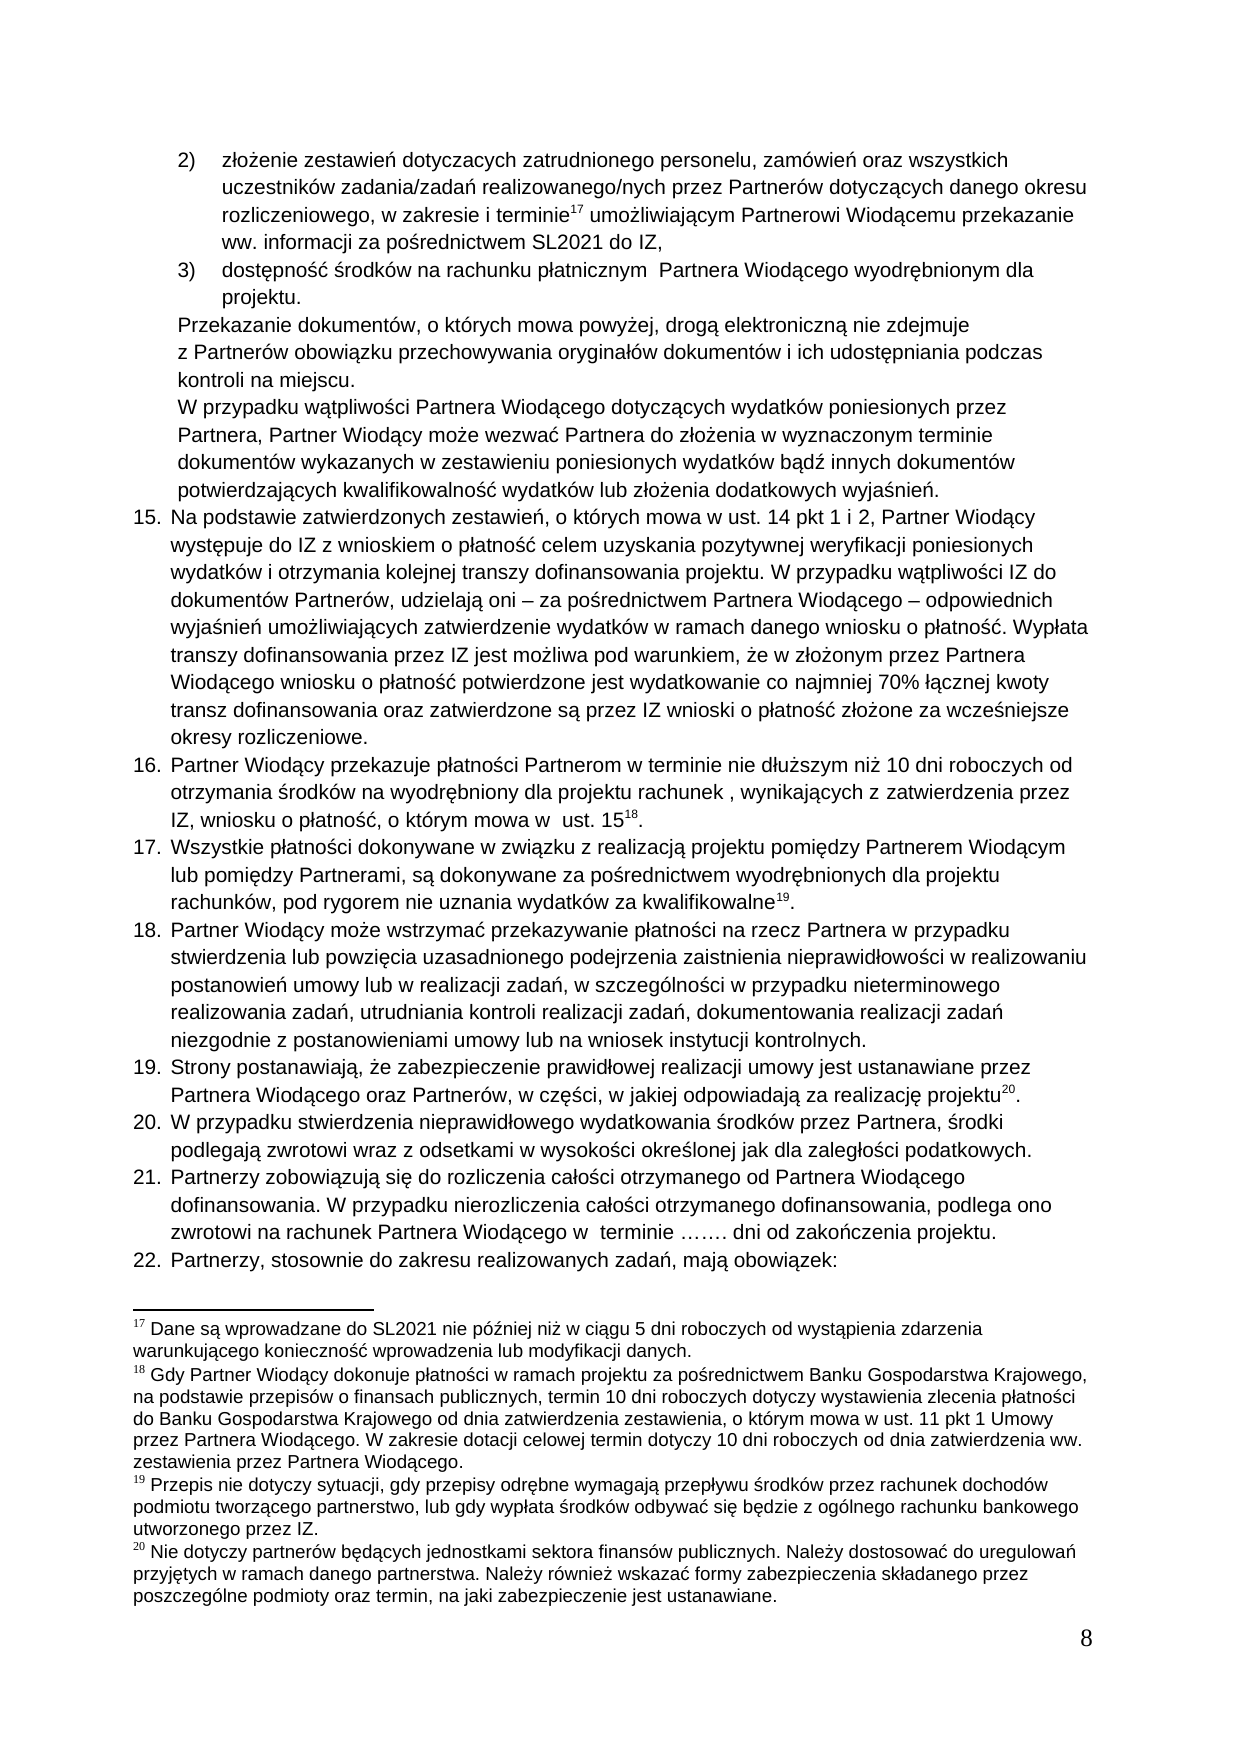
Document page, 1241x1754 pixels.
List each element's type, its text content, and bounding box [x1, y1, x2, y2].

list Strony postanawiają, że zabezpieczenie prawidłowej realizacji umowy jest ustanawiane przez Partnera Wiodącego oraz Partnerów, w części, w jakiej odpowiadają za realizację projektu. [133, 1055, 1093, 1107]
list Na podstawie zatwierdzonych zestawień, o których mowa w ust. 14 pkt 1 i 2, Partner Wiodący występuje do IZ z wnioskiem o płatność celem uzyskania pozytywnej weryfikacji poniesionych wydatków i otrzymania kolejnej transzy dofinansowania projektu. W przypadku wątpliwości IZ do dokumentów Partnerów, udzielają oni – za pośrednictwem Partnera Wiodącego – odpowiednich wyjaśnień umożliwiających zatwierdzenie wydatków w ramach danego wniosku o płatność. Wypłata transzy dofinansowania przez IZ jest możliwa pod warunkiem, że w złożonym przez Partnera Wiodącego wniosku o płatność potwierdzone jest wydatkowanie co najmniej 70% łącznej kwoty transz dofinansowania oraz zatwierdzone są przez IZ wnioski o płatność złożone za wcześniejsze okresy rozliczeniowe. [133, 505, 1093, 749]
list dostępność środków na rachunku płatnicznym Partnera Wiodącego wyodrębnionym dla projektu. [177, 258, 1093, 309]
text Przekazanie dokumentów, o których mowa powyżej, drogą elektroniczną nie zdejmuje z Partnerów obowiązku przechowywania oryginałów dokumentów i ich udostępniania podczas kontroli na miejscu. [177, 313, 1093, 392]
list Partner Wiodący może wstrzymać przekazywanie płatności na rzecz Partnera w przypadku stwierdzenia lub powzięcia uzasadnionego podejrzenia zaistnienia nieprawidłowości w realizowaniu postanowień umowy lub w realizacji zadań, w szczególności w przypadku nieterminowego realizowania zadań, utrudniania kontroli realizacji zadań, dokumentowania realizacji zadań niezgodnie z postanowieniami umowy lub na wniosek instytucji kontrolnych. [133, 918, 1093, 1052]
list Partnerzy zobowiązują się do rozliczenia całości otrzymanego od Partnera Wiodącego dofinansowania. W przypadku nierozliczenia całości otrzymanego dofinansowania, podlega ono zwrotowi na rachunek Partnera Wiodącego w terminie ……. dni od zakończenia projektu. [133, 1165, 1093, 1244]
list złożenie zestawień dotyczacych zatrudnionego personelu, zamówień oraz wszystkich uczestników zadania/zadań realizowanego/nych przez Partnerów dotyczących danego okresu rozliczeniowego, w zakresie i terminie umożliwiającym Partnerowi Wiodącemu przekazanie ww. informacji za pośrednictwem SL2021 do IZ, [177, 148, 1093, 254]
list W przypadku stwierdzenia nieprawidłowego wydatkowania środków przez Partnera, środki podlegają zwrotowi wraz z odsetkami w wysokości określonej jak dla zaległości podatkowych. [133, 1110, 1093, 1162]
list Partnerzy, stosownie do zakresu realizowanych zadań, mają obowiązek: [133, 1248, 1093, 1272]
text W przypadku wątpliwości Partnera Wiodącego dotyczących wydatków poniesionych przez Partnera, Partner Wiodący może wezwać Partnera do złożenia w wyznaczonym terminie dokumentów wykazanych w zestawieniu poniesionych wydatków bądź innych dokumentów potwierdzających kwalifikowalność wydatków lub złożenia dodatkowych wyjaśnień. [177, 395, 1093, 502]
list Partner Wiodący przekazuje płatności Partnerom w terminie nie dłuższym niż 10 dni roboczych od otrzymania środków na wyodrębniony dla projektu rachunek , wynikających z zatwierdzenia przez IZ, wniosku o płatność, o którym mowa w ust. 15. [133, 753, 1093, 832]
list Wszystkie płatności dokonywane w związku z realizacją projektu pomiędzy Partnerem Wiodącym lub pomiędzy Partnerami, są dokonywane za pośrednictwem wyodrębnionych dla projektu rachunków, pod rygorem nie uznania wydatków za kwalifikowalne. [133, 835, 1093, 914]
